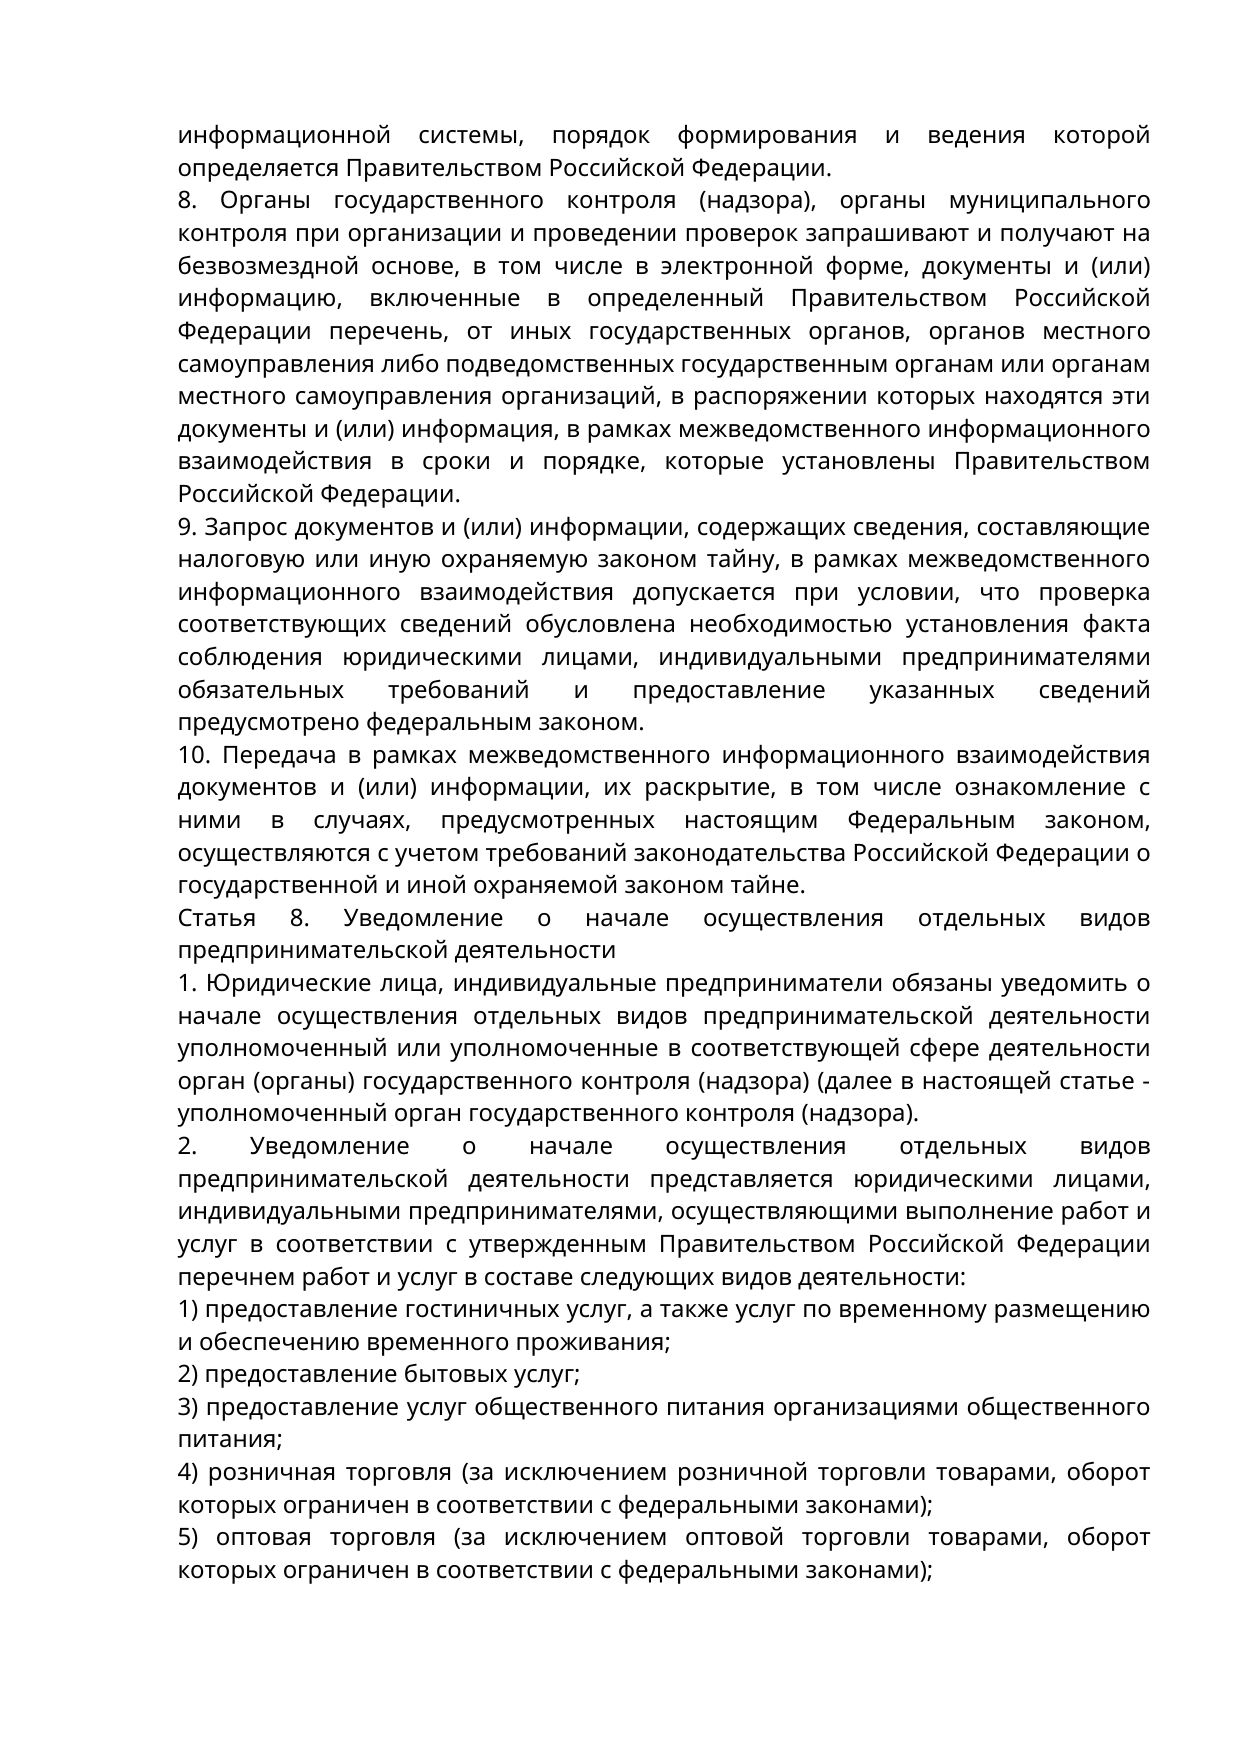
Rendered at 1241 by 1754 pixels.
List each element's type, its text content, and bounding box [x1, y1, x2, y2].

text 10. Передача в рамках межведомственного информационного взаимодействия документов и (или) информации, их раскрытие, в том числе ознакомление с ними в случаях, предусмотренных настоящим Федеральным законом, осуществляются с учетом требований законодательства Российской Федерации о государственной и иной охраняемой законом тайне. [177, 738, 1152, 901]
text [177, 118, 1152, 183]
text 5) оптовая торговля (за исключением оптовой торговли товарами, оборот которых ограничен в соответствии с федеральными законами); [177, 1520, 1152, 1585]
text 2) предоставление бытовых услуг; [177, 1357, 1152, 1390]
text Статья 8. Уведомление о начале осуществления отдельных видов предпринимательской деятельности [177, 901, 1152, 966]
text 1) предоставление гостиничных услуг, а также услуг по временному размещению и обеспечению временного проживания; [177, 1292, 1152, 1357]
text 1. Юридические лица, индивидуальные предприниматели обязаны уведомить о начале осуществления отдельных видов предпринимательской деятельности уполномоченный или уполномоченные в соответствующей сфере деятельности орган (органы) государственного контроля (надзора) (далее в настоящей статье - уполномоченный орган государственного контроля (надзора). [177, 966, 1152, 1129]
text 9. Запрос документов и (или) информации, содержащих сведения, составляющие налоговую или иную охраняемую законом тайну, в рамках межведомственного информационного взаимодействия допускается при условии, что проверка соответствующих сведений обусловлена необходимостью установления факта соблюдения юридическими лицами, индивидуальными предпринимателями обязательных требований и предоставление указанных сведений предусмотрено федеральным законом. [177, 509, 1152, 738]
text 8. Органы государственного контроля (надзора), органы муниципального контроля при организации и проведении проверок запрашивают и получают на безвозмездной основе, в том числе в электронной форме, документы и (или) информацию, включенные в определенный Правительством Российской Федерации перечень, от иных государственных органов, органов местного самоуправления либо подведомственных государственным органам или органам местного самоуправления организаций, в распоряжении которых находятся эти документы и (или) информация, в рамках межведомственного информационного взаимодействия в сроки и порядке, которые установлены Правительством Российской Федерации. [177, 183, 1152, 509]
text 4) розничная торговля (за исключением розничной торговли товарами, оборот которых ограничен в соответствии с федеральными законами); [177, 1455, 1152, 1520]
text 2. Уведомление о начале осуществления отдельных видов предпринимательской деятельности представляется юридическими лицами, индивидуальными предпринимателями, осуществляющими выполнение работ и услуг в соответствии с утвержденным Правительством Российской Федерации перечнем работ и услуг в составе следующих видов деятельности: [177, 1129, 1152, 1292]
text 3) предоставление услуг общественного питания организациями общественного питания; [177, 1390, 1152, 1455]
